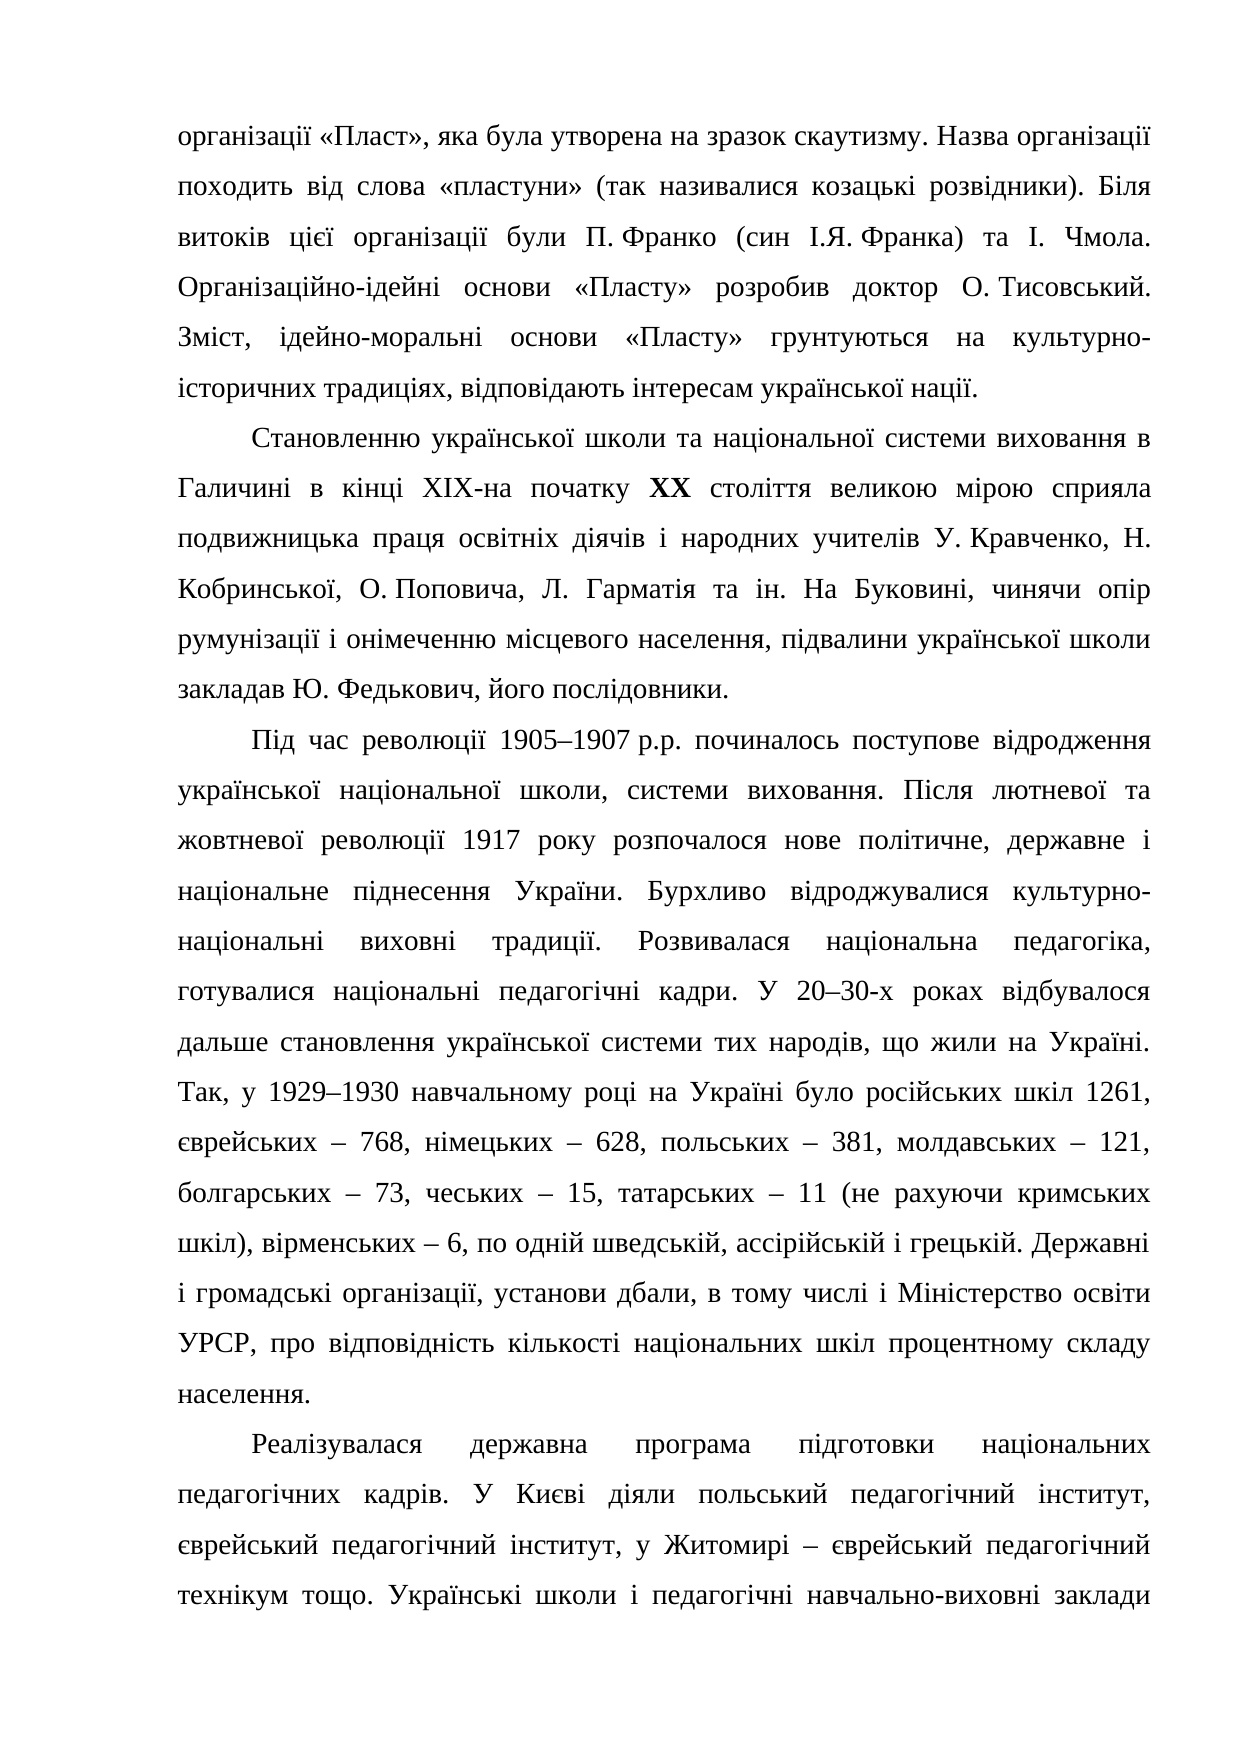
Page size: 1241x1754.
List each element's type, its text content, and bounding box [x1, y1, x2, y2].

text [177, 1426, 1152, 1611]
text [177, 118, 1152, 403]
text Під час революції 1905–1907 р.р. починалось поступове відродження української національної школи, системи виховання. Після лютневої та жовтневої революції 1917 року розпочалося нове політичне, державне і національне піднесення України. Бурхливо відроджувалися культурно-національні виховні традиції. Розвивалася національна педагогіка, готувалися національні педагогічні кадри. У 20–30-х роках відбувалося дальше становлення української системи тих народів, що жили на Україні. Так, у 1929–1930 навчальному році на Україні було російських шкіл 1261, єврейських – 768, німецьких – 628, польських – 381, молдавських – 121, болгарських – 73, чеських – 15, татарських – 11 (не рахуючи кримських шкіл), вірменських – 6, по одній шведській, ассірійській і грецькій. Державні і громадські організації, установи дбали, в тому числі і Міністерство освіти УРСР, про відповідність кількості національних шкіл процентному складу населення. [177, 722, 1152, 1409]
text Становленню української школи та національної системи виховання в Галичині в кінці ХІХ-на початку XX століття великою мірою сприяла подвижницька праця освітніх діячів і народних учителів У. Кравченко, Н. Кобринської, О. Поповича, Л. Гарматія та ін. На Буковині, чинячи опір румунізації і онімеченню місцевого населення, підвалини української школи закладав Ю. Федькович, його послідовники. [177, 420, 1152, 705]
